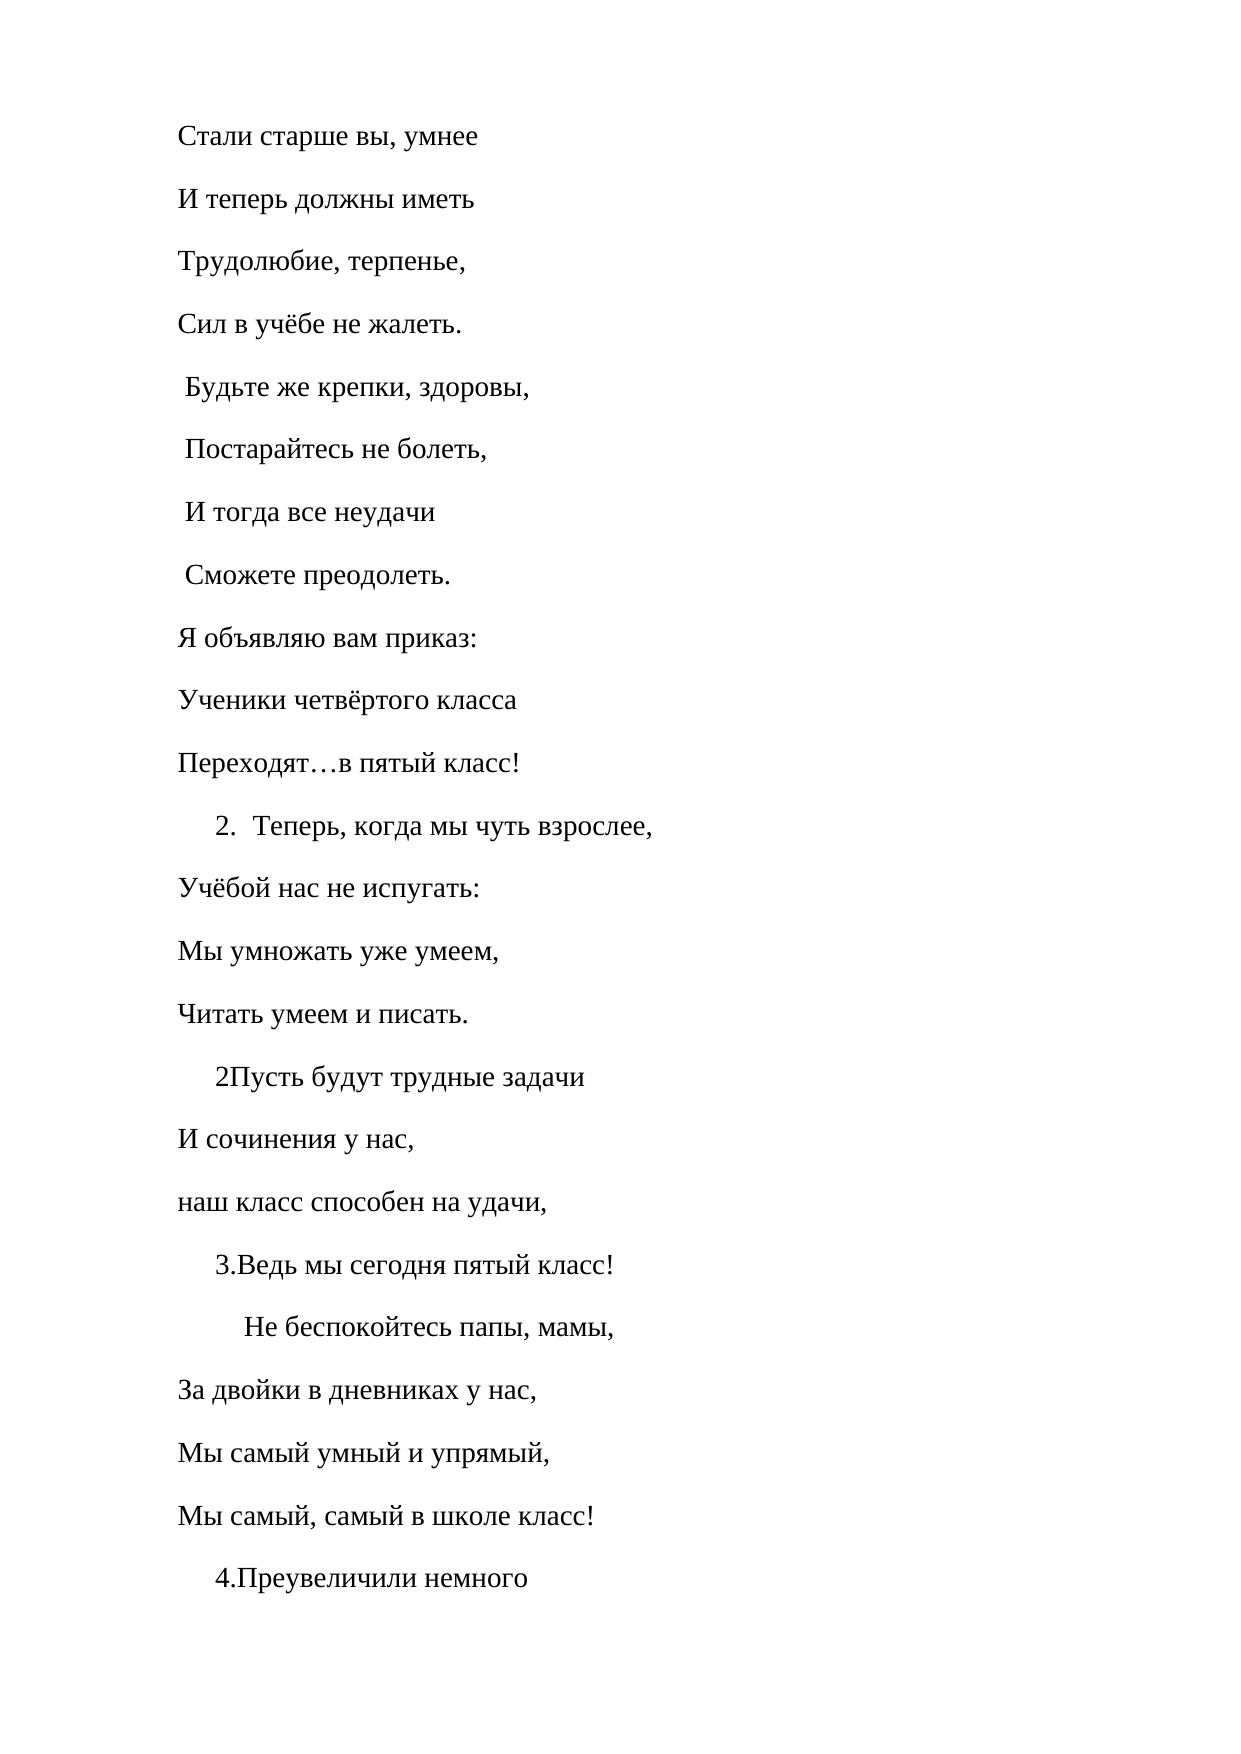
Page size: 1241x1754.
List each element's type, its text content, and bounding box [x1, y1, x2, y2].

text Трудолюбие, терпенье, [177, 243, 1152, 277]
text И сочинения у нас, [177, 1121, 1152, 1155]
text Будьте же крепки, здоровы, [177, 369, 1152, 402]
text 2Пусть будут трудные задачи [215, 1059, 1152, 1092]
text Постарайтесь не болеть, [177, 432, 1152, 465]
text Сможете преодолеть. [177, 557, 1152, 591]
text Читать умеем и писать. [177, 996, 1152, 1029]
text Мы самый, самый в школе класс! [177, 1498, 1152, 1531]
text 4.Преувеличили немного [215, 1560, 1152, 1594]
text Переходят…в пятый класс! [177, 745, 1152, 779]
text 3.Ведь мы сегодня пятый класс! [215, 1247, 1152, 1280]
text И тогда все неудачи [177, 494, 1152, 528]
text Ученики четвёртого класса [177, 682, 1152, 716]
text Учёбой нас не испугать: [177, 871, 1152, 904]
text Сил в учёбе не жалеть. [177, 306, 1152, 340]
text Я объявляю вам приказ: [177, 620, 1152, 653]
text Стали старше вы, умнее [177, 118, 1152, 152]
text Мы самый умный и упрямый, [177, 1435, 1152, 1468]
text За двойки в дневниках у нас, [177, 1372, 1152, 1406]
text Мы умножать уже умеем, [177, 933, 1152, 967]
text Не беспокойтесь папы, мамы, [236, 1309, 1152, 1343]
text наш класс способен на удачи, [177, 1184, 1152, 1218]
text И теперь должны иметь [177, 181, 1152, 214]
list Теперь, когда мы чуть взрослее, [215, 808, 1152, 841]
